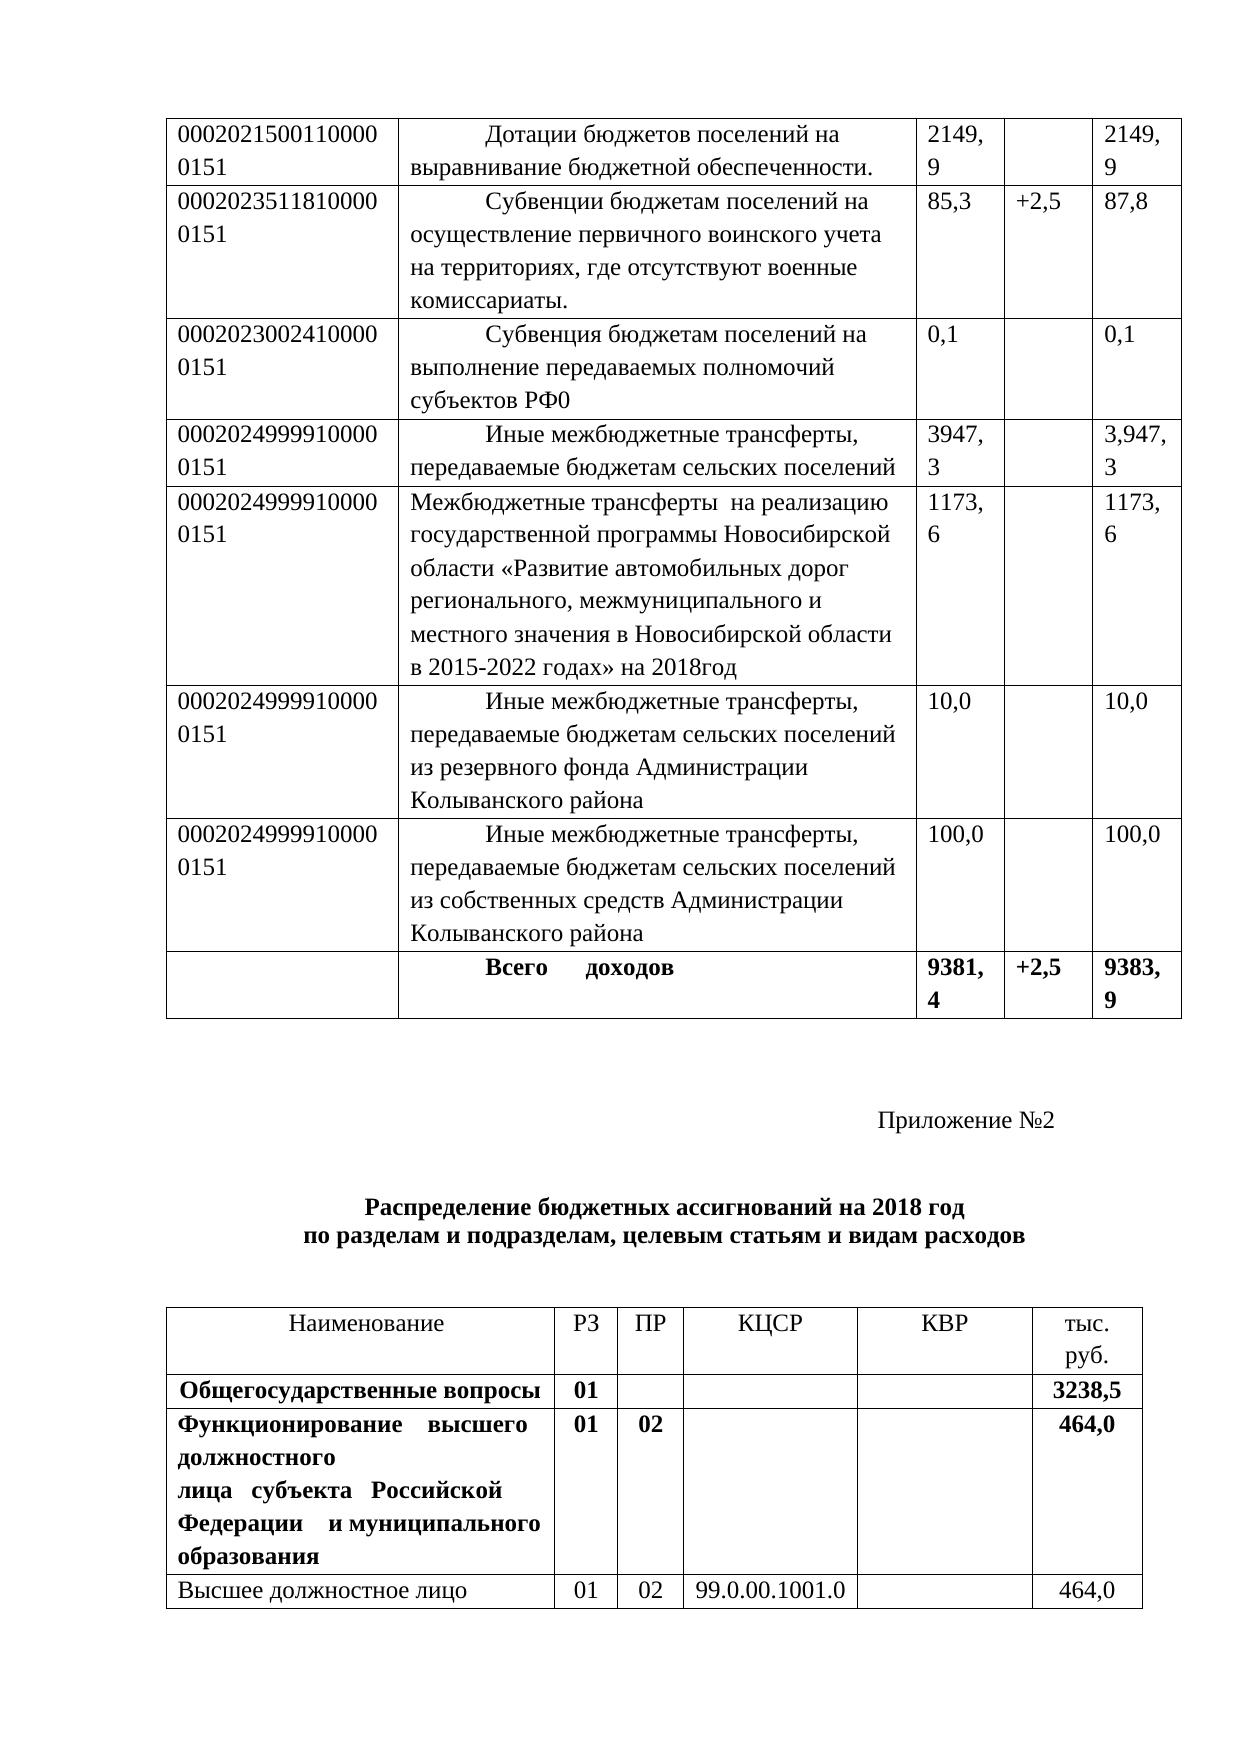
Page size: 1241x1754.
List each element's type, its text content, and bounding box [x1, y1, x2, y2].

table_cell 00020249999100000151 [167, 420, 398, 486]
table_cell 00020249999100000151 [167, 487, 398, 685]
table_cell 01 [555, 1375, 617, 1408]
table_header Наименование [167, 1308, 554, 1374]
table_cell 100,0 [917, 819, 1004, 951]
table_cell 01 [555, 1409, 617, 1574]
table_header тыс. руб. [1033, 1308, 1142, 1374]
table_cell 00020235118100000151 [167, 186, 398, 318]
table_cell Всего доходов [399, 952, 916, 1018]
table_cell 10,0 [1093, 686, 1181, 818]
table_cell 1173,6 [1093, 487, 1181, 685]
table_cell 2149,9 [917, 119, 1004, 185]
table_cell Иные межбюджетные трансферты, передаваемые бюджетам сельских поселений из собственных средств Администрации Колыванского района [399, 819, 916, 951]
table_cell [858, 1409, 1032, 1574]
table_cell Субвенция бюджетам поселений на выполнение передаваемых полномочий субъектов РФ0 [399, 319, 916, 418]
table_cell [1005, 319, 1092, 418]
table_cell 100,0 [1093, 819, 1181, 951]
table_cell Функционирование высшего должностного лица субъекта Российской Федерации и муниципального образования [167, 1409, 554, 1574]
table_cell 00020249999100000151 [167, 686, 398, 818]
table_cell 0,1 [917, 319, 1004, 418]
table_cell 01 [555, 1575, 617, 1608]
table_cell Межбюджетные трансферты на реализацию государственной программы Новосибирской области «Развитие автомобильных дорог регионального, межмуниципального и местного значения в Новосибирской области в 2015-2022 годах» на 2018год [399, 487, 916, 685]
table_cell Общегосударственные вопросы [167, 1375, 554, 1408]
table_cell [618, 1375, 683, 1408]
table_cell [1005, 420, 1092, 486]
table_cell [1005, 119, 1092, 185]
table_cell [1005, 686, 1092, 818]
table_cell 3238,5 [1033, 1375, 1142, 1408]
table_cell [1005, 487, 1092, 685]
table_cell 00020249999100000151 [167, 819, 398, 951]
table_cell 10,0 [917, 686, 1004, 818]
table_cell +2,5 [1005, 186, 1092, 318]
table_cell 0,1 [1093, 319, 1181, 418]
text Приложение №2 [177, 1105, 1152, 1134]
table_cell [858, 1575, 1032, 1608]
table_cell 02 [618, 1409, 683, 1574]
table_cell 3947,3 [917, 420, 1004, 486]
table_header КЦСР [684, 1308, 857, 1374]
table_cell [1005, 819, 1092, 951]
table_cell 2149,9 [1093, 119, 1181, 185]
table_cell 99.0.00.1001.0 [684, 1575, 857, 1608]
table_header КВР [858, 1308, 1032, 1374]
table_cell Иные межбюджетные трансферты, передаваемые бюджетам сельских поселений [399, 420, 916, 486]
table_cell +2,5 [1005, 952, 1092, 1018]
table_cell [684, 1375, 857, 1408]
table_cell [167, 1575, 554, 1608]
table_cell 9383,9 [1093, 952, 1181, 1018]
table_cell 85,3 [917, 186, 1004, 318]
table_cell Иные межбюджетные трансферты, передаваемые бюджетам сельских поселений из резервного фонда Администрации Колыванского района [399, 686, 916, 818]
table_cell [167, 952, 398, 1018]
text Распределение бюджетных ассигнований на 2018 год [177, 1192, 1152, 1220]
table_cell Субвенции бюджетам поселений на осуществление первичного воинского учета на территориях, где отсутствуют военные комиссариаты. [399, 186, 916, 318]
table_cell [858, 1375, 1032, 1408]
table_cell 3,947,3 [1093, 420, 1181, 486]
table_cell 87,8 [1093, 186, 1181, 318]
table_cell 464,0 [1033, 1575, 1142, 1608]
table_header ПР [618, 1308, 683, 1374]
table_cell [684, 1409, 857, 1574]
table_cell Дотации бюджетов поселений на выравнивание бюджетной обеспеченности. [399, 119, 916, 185]
table_header РЗ [555, 1308, 617, 1374]
text по разделам и подразделам, целевым статьям и видам расходов [177, 1220, 1152, 1249]
table_cell 9381,4 [917, 952, 1004, 1018]
table_cell 02 [618, 1575, 683, 1608]
table_cell 00020230024100000151 [167, 319, 398, 418]
table_cell 1173,6 [917, 487, 1004, 685]
table_cell 464,0 [1033, 1409, 1142, 1574]
table_cell 00020215001100000151 [167, 119, 398, 185]
